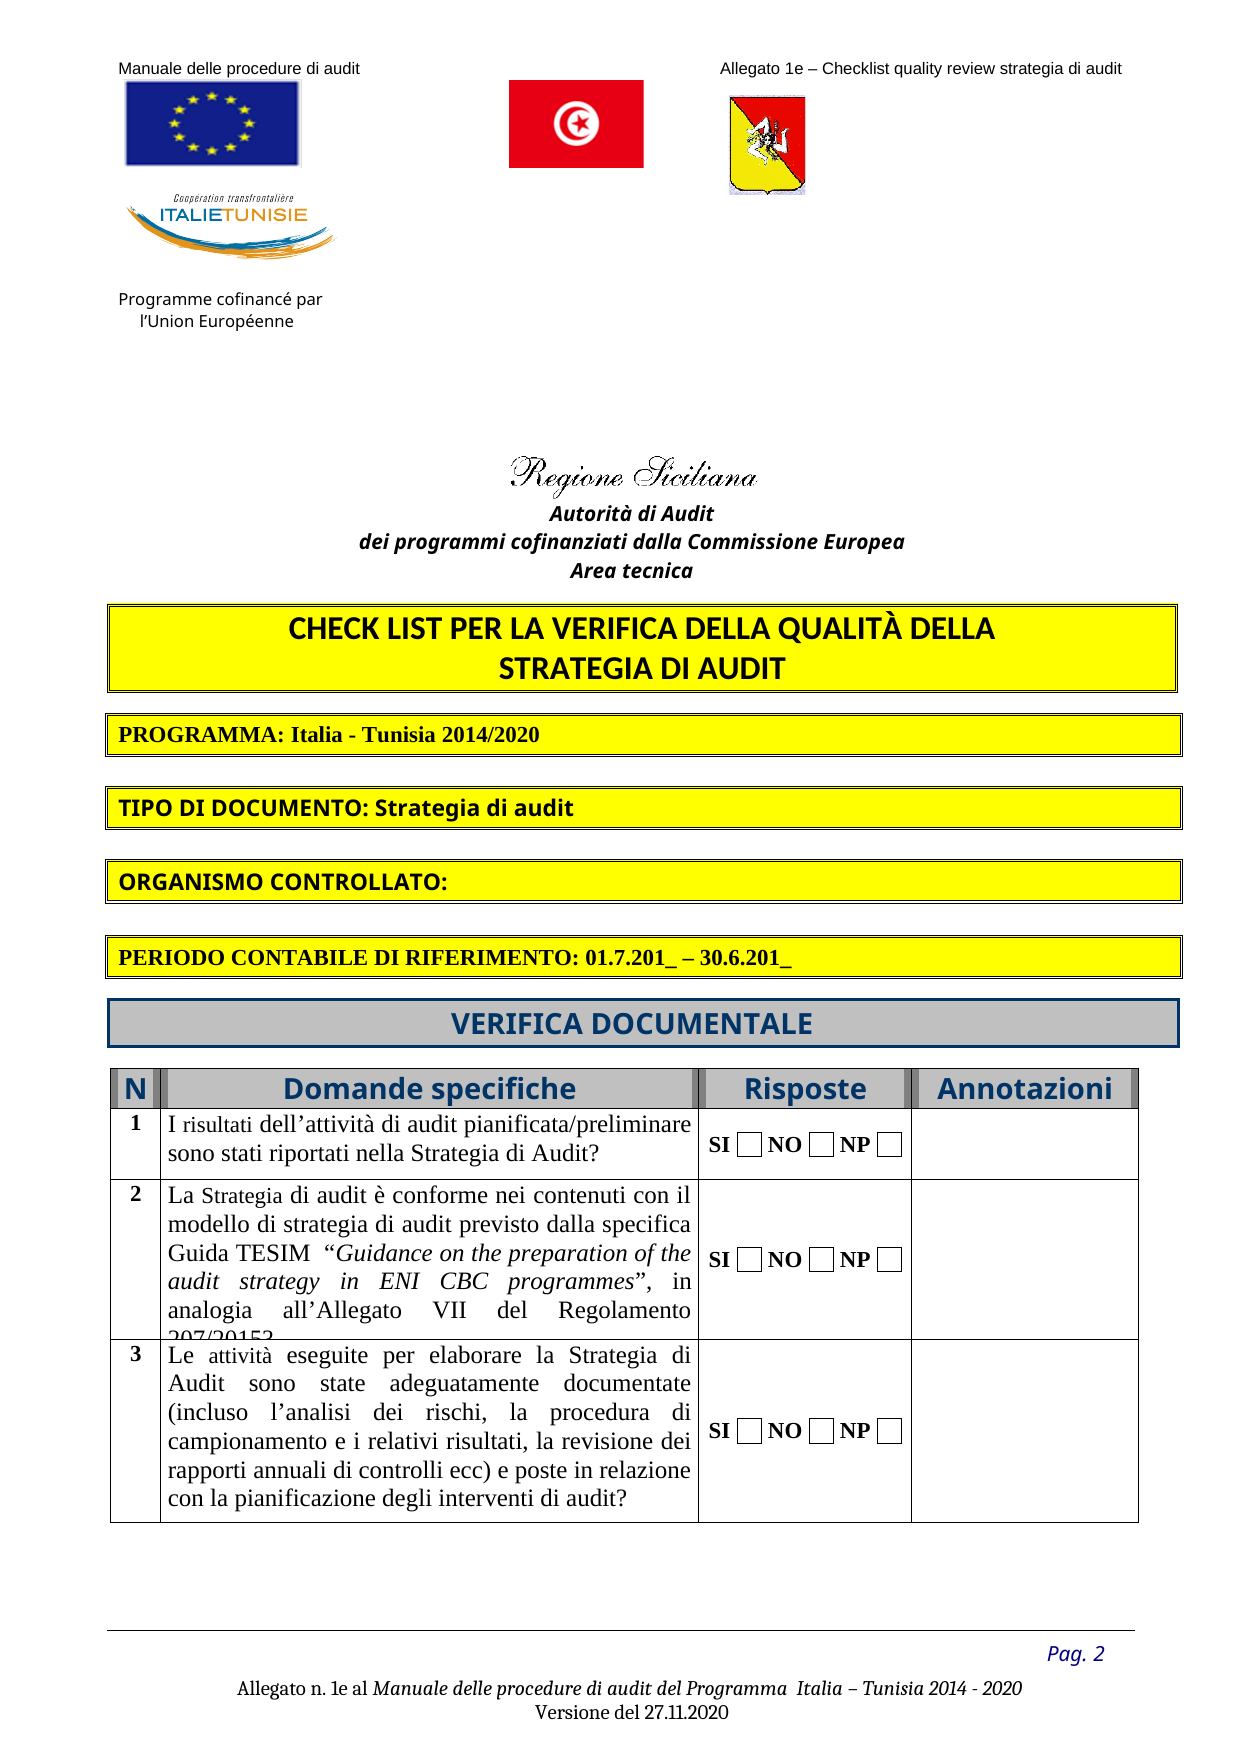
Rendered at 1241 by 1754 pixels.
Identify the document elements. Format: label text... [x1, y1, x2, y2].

table_header PERIODO CONTABILE DI RIFERIMENTO: 01.7.201_ – 30.6.201_ [108, 938, 1180, 976]
text Autorità di Audit [118, 499, 1146, 527]
table_cell SI NO NP [699, 1109, 911, 1179]
text dei programmi cofinanziati dalla Commissione Europea [118, 527, 1146, 556]
table_header PROGRAMMA: Italia - Tunisia 2014/2020 [108, 716, 1180, 754]
table_header TIPO DI DOCUMENTO: Strategia di audit [108, 789, 1180, 827]
table_cell [912, 1180, 1138, 1339]
table_cell 1 [111, 1109, 160, 1179]
table_cell [912, 1109, 1138, 1179]
table_header ORGANISMO CONTROLLATO: [108, 862, 1180, 900]
table_cell [912, 1340, 1138, 1522]
picture [118, 78, 346, 281]
table_cell 2 [111, 1180, 160, 1339]
subtitle STRATEGIA DI AUDIT [110, 644, 1175, 690]
text Area tecnica [118, 556, 1146, 584]
table_cell SI NO NP [699, 1180, 911, 1339]
picture [506, 456, 758, 499]
subtitle VERIFICA DOCUMENTALE [110, 1001, 1177, 1045]
table_cell I risultati dell’attività di audit pianificata/preliminare sono stati riportati nella Strategia di Audit? [161, 1109, 698, 1179]
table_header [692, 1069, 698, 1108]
table_cell SI NO NP [699, 1340, 911, 1522]
table_cell Le attività eseguite per elaborare la Strategia di Audit sono state adeguatamente documentate (incluso l’analisi dei rischi, la procedura di campionamento e i relativi risultati, la revisione dei rapporti annuali di controlli ecc) e poste in relazione con la pianificazione degli interventi di audit? [161, 1340, 698, 1522]
table_cell La Strategia di audit è conforme nei contenuti con il modello di strategia di audit previsto dalla specifica Guida TESIM “Guidance on the preparation of the audit strategy in ENI CBC programmes”, in analogia all’Allegato VII del Regolamento 207/2015? [161, 1180, 698, 1339]
subtitle CHECK LIST PER LA VERIFICA DELLA QUALITÀ DELLA [110, 607, 1175, 644]
table_cell 3 [111, 1340, 160, 1522]
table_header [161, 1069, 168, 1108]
picture [509, 80, 644, 168]
picture [728, 95, 806, 195]
